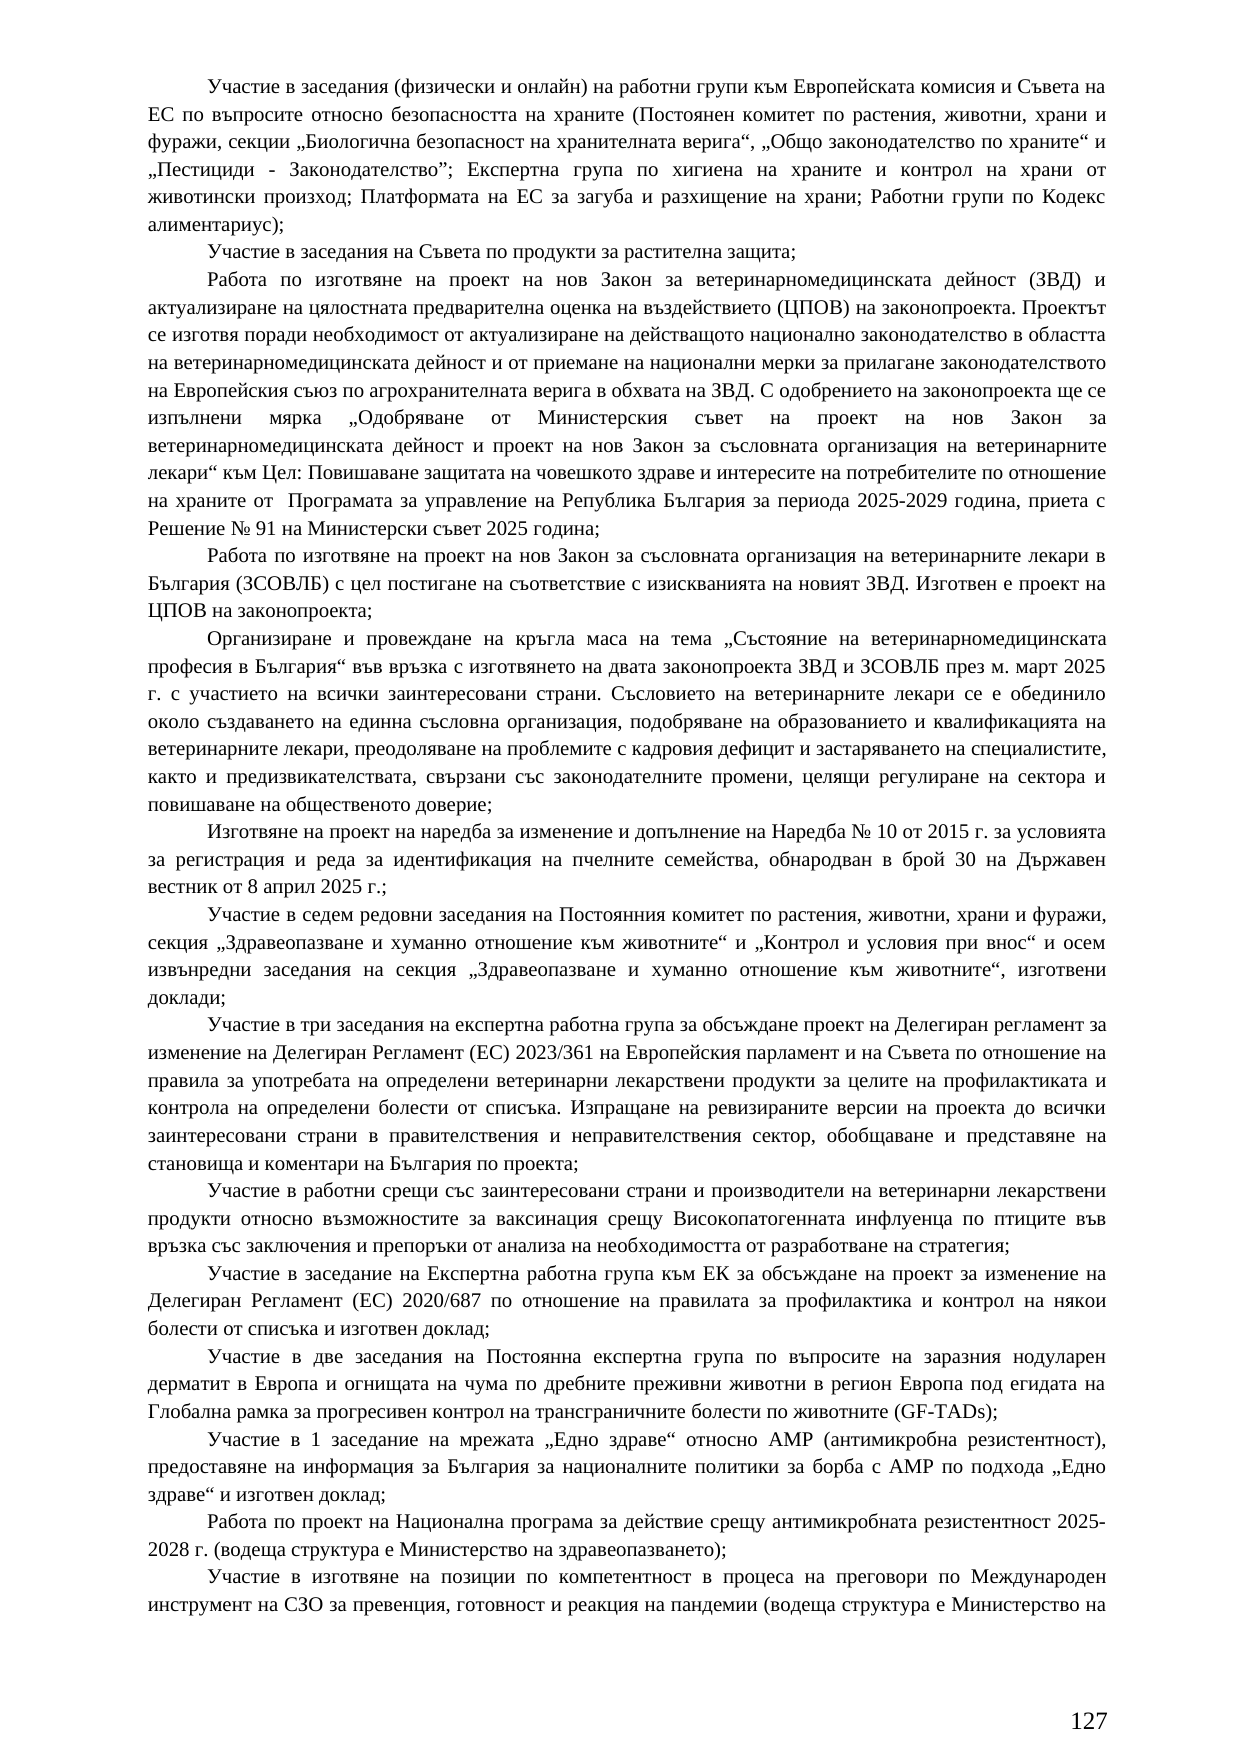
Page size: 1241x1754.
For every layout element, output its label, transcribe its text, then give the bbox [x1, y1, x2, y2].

text Участие в две заседания на Постоянна експертна група по въпросите на заразния нодуларен дерматит в Европа и огнищата на чума по дребните преживни животни в регион Европа под егидата на Глобална рамка за прогресивен контрол на трансграничните болести по животните (GF-TADs); [148, 1344, 1107, 1423]
text Изготвяне на проект на наредба за изменение и допълнение на Наредба № 10 от 2015 г. за условията за регистрация и реда за идентификация на пчелните семейства, обнародван в брой 30 на Държавен вестник от 8 април 2025 г.; [148, 819, 1107, 898]
text Участие в 1 заседание на мрежата „Едно здраве“ относно АМР (антимикробна резистентност), предоставяне на информация за България за националните политики за борба с АМР по подхода „Едно здраве“ и изготвен доклад; [148, 1426, 1107, 1506]
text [148, 1564, 1107, 1616]
text Работа по изготвяне на проект на нов Закон за съсловната организация на ветеринарните лекари в България (ЗСОВЛБ) с цел постигане на съответствие с изискванията на новият ЗВД. Изготвен е проект на ЦПОВ на законопроекта; [148, 543, 1107, 622]
text Участие в работни срещи със заинтересовани страни и производители на ветеринарни лекарствени продукти относно възможностите за ваксинация срещу Високопатогенната инфлуенца по птиците във връзка със заключения и препоръки от анализа на необходимостта от разработване на стратегия; [148, 1178, 1107, 1257]
text Участие в заседание на Експертна работна група към ЕК за обсъждане на проект за изменение на Делегиран Регламент (ЕС) 2020/687 по отношение на правилата за профилактика и контрол на някои болести от списъка и изготвен доклад; [148, 1261, 1107, 1340]
text Работа по изготвяне на проект на нов Закон за ветеринарномедицинската дейност (ЗВД) и актуализиране на цялостната предварителна оценка на въздействието (ЦПОВ) на законопроекта. Проектът се изготвя поради необходимост от актуализиране на действащото национално законодателство в областта на ветеринарномедицинската дейност и от приемане на национални мерки за прилагане законодателството на Европейския съюз по агрохранителната верига в обхвата на ЗВД. С одобрението на законопроекта ще се изпълнени мярка „Одобряване от Министерския съвет на проект на нов Закон за ветеринарномедицинската дейност и проект на нов Закон за съсловната организация на ветеринарните лекари“ към Цел: Повишаване защитата на човешкото здраве и интересите на потребителите по отношение на храните от Програмата за управление на Република България за периода 2025-2029 година, приета с Решение № 91 на Министерски съвет 2025 година; [148, 267, 1107, 539]
text Участие в заседания (физически и онлайн) на работни групи към Европейската комисия и Съвета на ЕС по въпросите относно безопасността на храните (Постоянен комитет по растения, животни, храни и фуражи, секции „Биологична безопасност на хранителната верига“, „Общо законодателство по храните“ и „Пестициди - Законодателство”; Експертна група по хигиена на храните и контрол на храни от животински произход; Платформата на ЕС за загуба и разхищение на храни; Работни групи по Кодекс алиментариус); [148, 74, 1107, 236]
text Организиране и провеждане на кръгла маса на тема „Състояние на ветеринарномедицинската професия в България“ във връзка с изготвянето на двата законопроекта ЗВД и ЗСОВЛБ през м. март 2025 г. с участието на всички заинтересовани страни. Съсловието на ветеринарните лекари се е обединило около създаването на единна съсловна организация, подобряване на образованието и квалификацията на ветеринарните лекари, преодоляване на проблемите с кадровия дефицит и застаряването на специалистите, както и предизвикателствата, свързани със законодателните промени, целящи регулиране на сектора и повишаване на общественото доверие; [148, 626, 1107, 816]
text Участие в заседания на Съвета по продукти за растителна защита; [148, 239, 1107, 263]
text Участие в три заседания на експертна работна група за обсъждане проект на Делегиран регламент за изменение на Делегиран Регламент (EС) 2023/361 на Европейския парламент и на Съвета по отношение на правила за употребата на определени ветеринарни лекарствени продукти за целите на профилактиката и контрола на определени болести от списъка. Изпращане на ревизираните версии на проекта до всички заинтересовани страни в правителствения и неправителствения сектор, обобщаване и представяне на становища и коментари на България по проекта; [148, 1012, 1107, 1174]
text Участие в седем редовни заседания на Постоянния комитет по растения, животни, храни и фуражи, секция „Здравеопазване и хуманно отношение към животните“ и „Контрол и условия при внос“ и осем извънредни заседания на секция „Здравеопазване и хуманно отношение към животните“, изготвени доклади; [148, 902, 1107, 1009]
text Работа по проект на Национална програма за действие срещу антимикробната резистентност 2025-2028 г. (водеща структура е Министерство на здравеопазването); [148, 1509, 1107, 1561]
